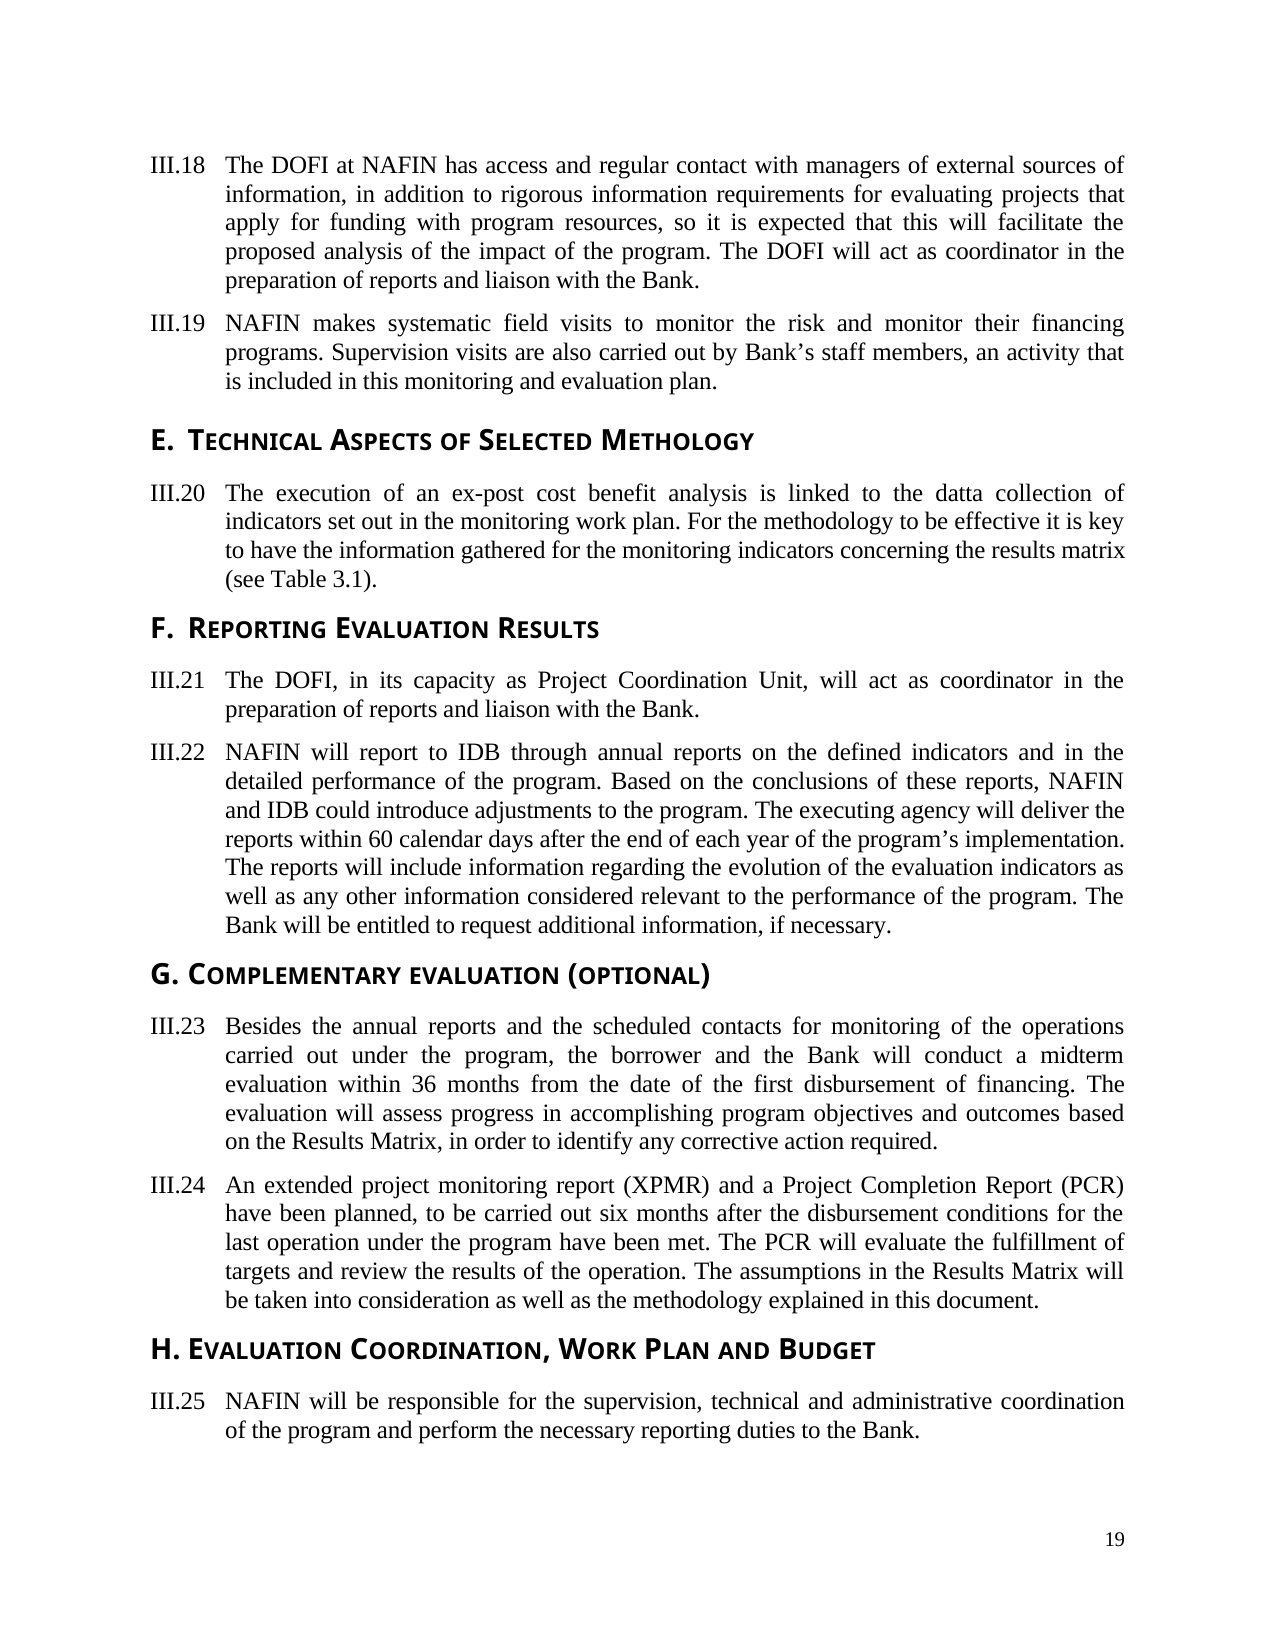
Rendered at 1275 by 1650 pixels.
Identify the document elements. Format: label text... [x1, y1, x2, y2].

text An extended project monitoring report (XPMR) and a Project Completion Report (PCR) have been planned, to be carried out six months after the disbursement conditions for the last operation under the program have been met. The PCR will evaluate the fulfillment of targets and review the results of the operation. The assumptions in the Results Matrix will be taken into consideration as well as the methodology explained in this document. [150, 1170, 1125, 1313]
list Evaluation Coordination, Work Plan and Budget [150, 1328, 1125, 1368]
list Complementary evaluation (optional) [150, 953, 1125, 993]
text The DOFI, in its capacity as Project Coordination Unit, will act as coordinator in the preparation of reports and liaison with the Bank. [150, 665, 1125, 723]
text Besides the annual reports and the scheduled contacts for monitoring of the operations carried out under the program, the borrower and the Bank will conduct a midterm evaluation within 36 months from the date of the first disbursement of financing. The evaluation will assess progress in accomplishing program objectives and outcomes based on the Results Matrix, in order to identify any corrective action required. [150, 1011, 1125, 1155]
text NAFIN makes systematic field visits to monitor the risk and monitor their financing programs. Supervision visits are also carried out by Bank’s staff members, an activity that is included in this monitoring and evaluation plan. [150, 308, 1125, 394]
text The execution of an ex-post cost benefit analysis is linked to the datta collection of indicators set out in the monitoring work plan. For the methodology to be effective it is key to have the information gathered for the monitoring indicators concerning the results matrix (see Table 3.1). [150, 478, 1125, 593]
list Technical Aspects of Selected Methology [150, 419, 1125, 459]
text NAFIN will report to IDB through annual reports on the defined indicators and in the detailed performance of the program. Based on the conclusions of these reports, NAFIN and IDB could introduce adjustments to the program. The executing agency will deliver the reports within 60 calendar days after the end of each year of the program’s implementation. The reports will include information regarding the evolution of the evaluation indicators as well as any other information considered relevant to the performance of the program. The Bank will be entitled to request additional information, if necessary. [150, 737, 1125, 939]
list Reporting Evaluation Results [150, 607, 1125, 647]
text The DOFI at NAFIN has access and regular contact with managers of external sources of information, in addition to rigorous information requirements for evaluating projects that apply for funding with program resources, so it is expected that this will facilitate the proposed analysis of the impact of the program. The DOFI will act as coordinator in the preparation of reports and liaison with the Bank. [150, 150, 1125, 294]
text NAFIN will be responsible for the supervision, technical and administrative coordination of the program and perform the necessary reporting duties to the Bank. [150, 1386, 1125, 1444]
